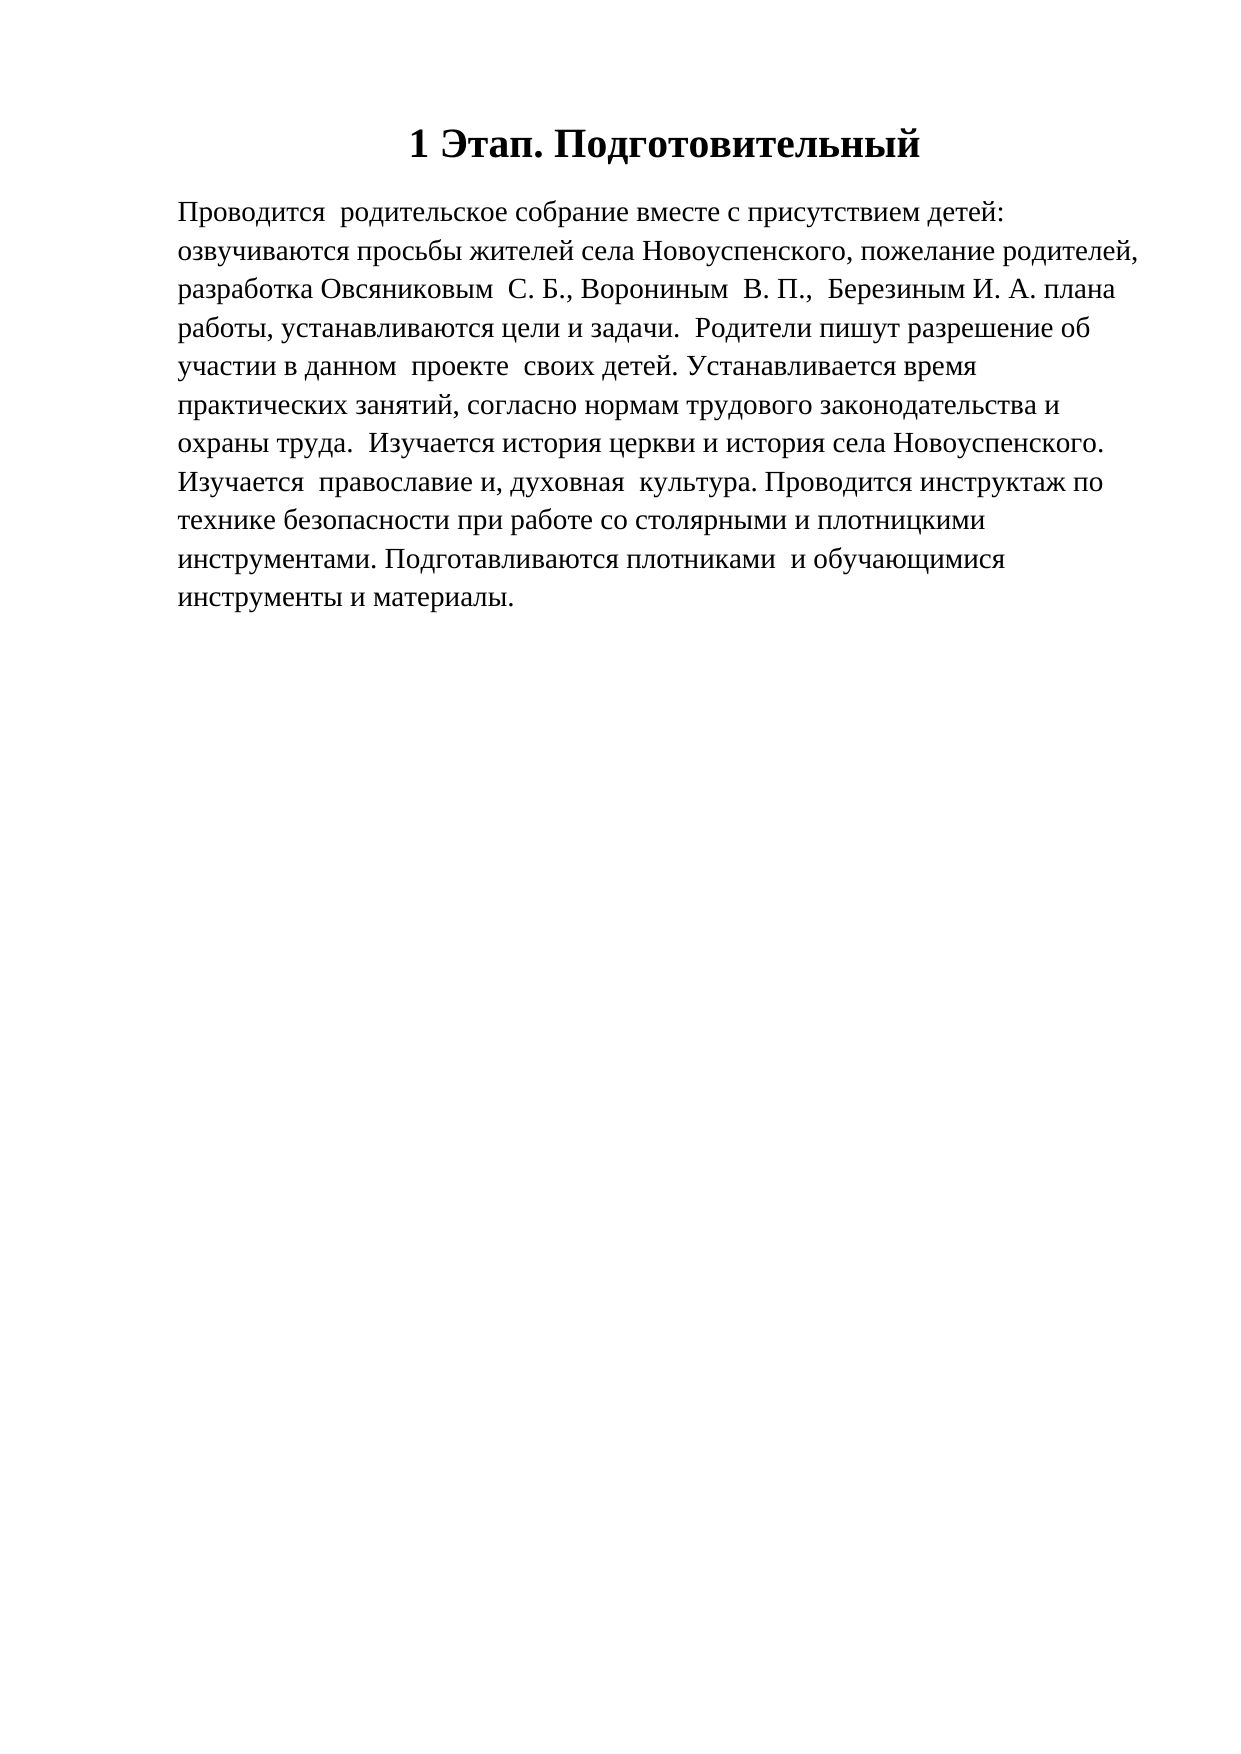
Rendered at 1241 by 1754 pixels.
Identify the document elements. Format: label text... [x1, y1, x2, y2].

text Проводится родительское собрание вместе с присутствием детей: озвучиваются просьбы жителей села Новоуспенского, пожелание родителей, разработка Овсяниковым С. Б., Ворониным В. П., Березиным И. А. плана работы, устанавливаются цели и задачи. Родители пишут разрешение об участии в данном проекте своих детей. Устанавливается время практических занятий, согласно нормам трудового законодательства и охраны труда. Изучается история церкви и история села Новоуспенского. Изучается православие и, духовная культура. Проводится инструктаж по технике безопасности при работе со столярными и плотницкими инструментами. Подготавливаются плотниками и обучающимися инструменты и материалы. [177, 194, 1152, 613]
text 1 Этап. Подготовительный [177, 118, 1152, 166]
